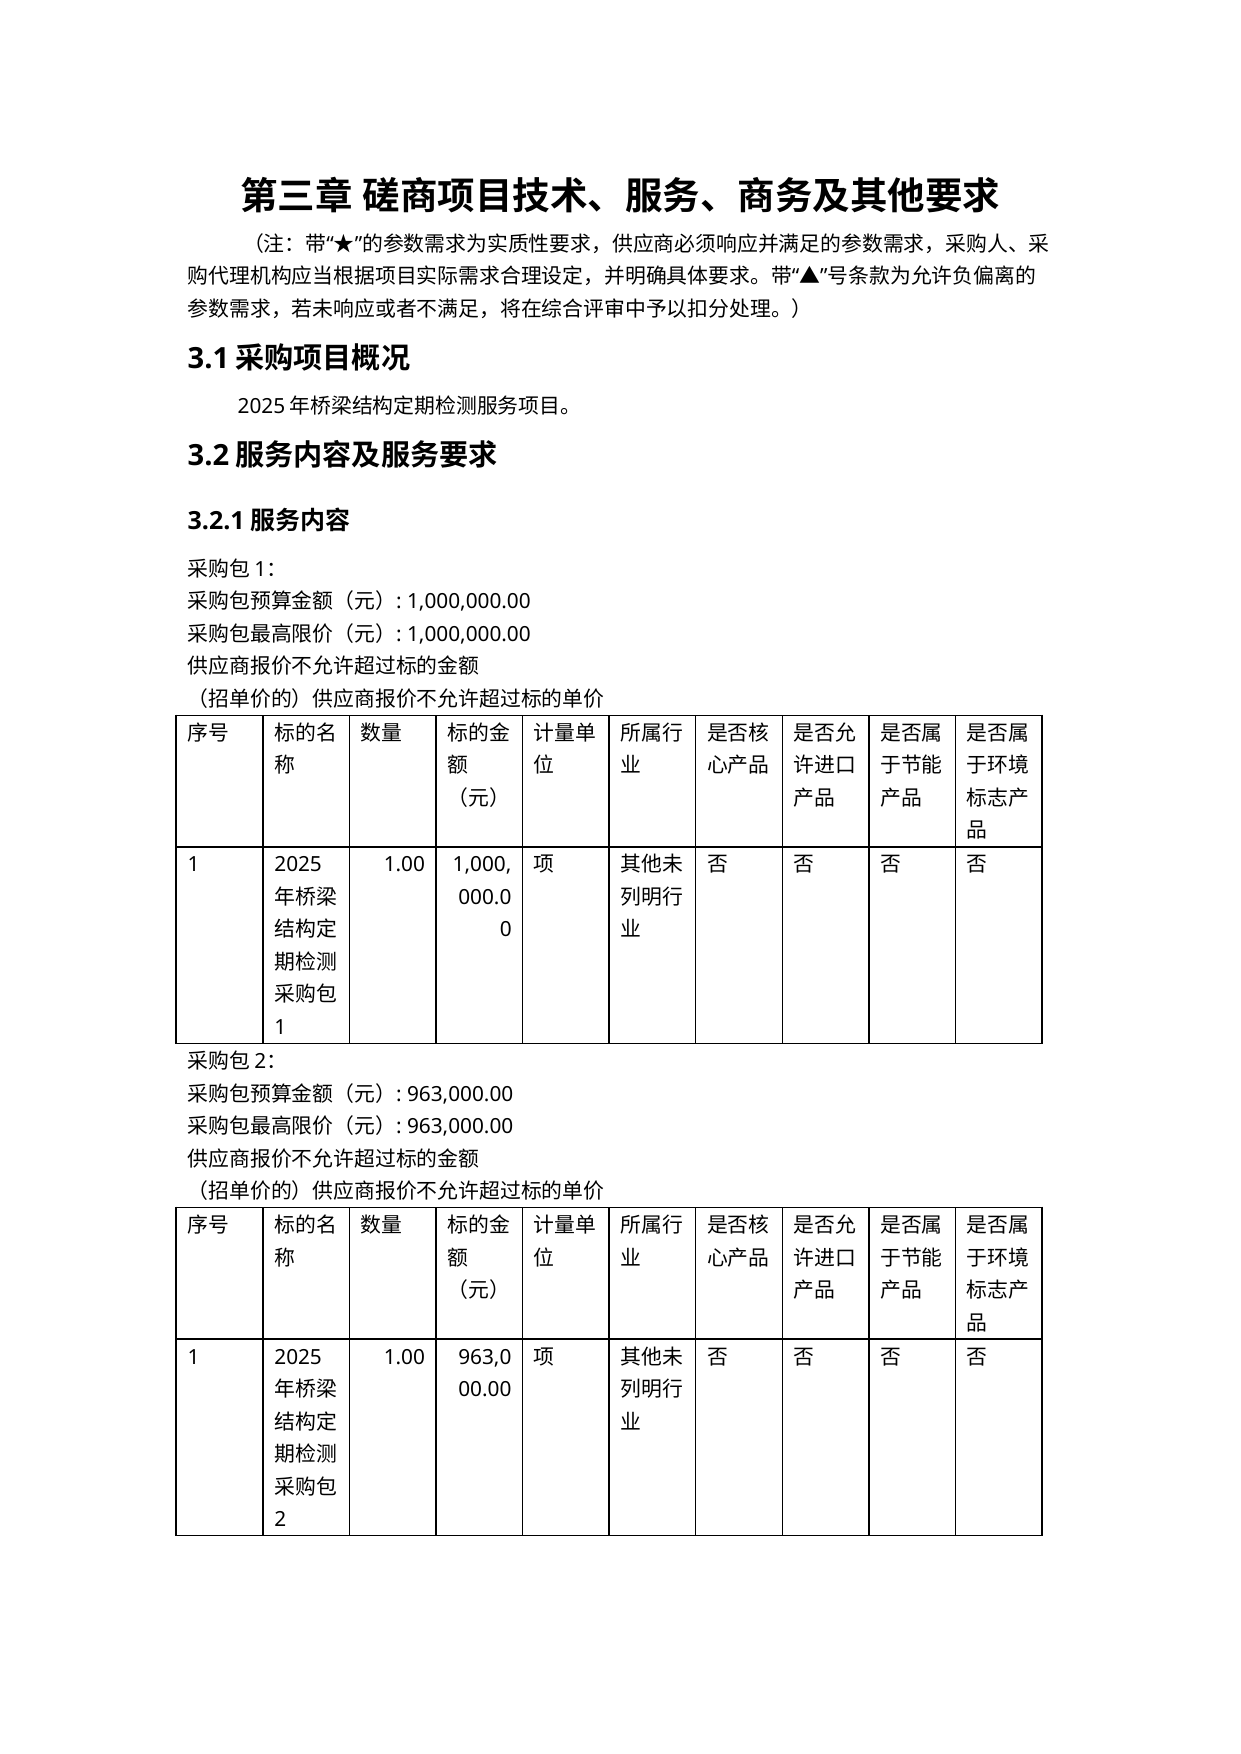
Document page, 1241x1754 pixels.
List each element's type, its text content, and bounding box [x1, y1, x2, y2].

table_cell 2025年桥梁结构定期检测采购包1 [264, 848, 349, 1043]
text 3.2.1服务内容 [187, 487, 1053, 552]
table_cell 否 [870, 1340, 955, 1535]
table_header 数量 [350, 1208, 435, 1338]
table_header 是否属于环境标志产品 [956, 716, 1041, 846]
table_header 是否核心产品 [696, 716, 782, 846]
text （注：带“★”的参数需求为实质性要求，供应商必须响应并满足的参数需求，采购人、采购代理机构应当根据项目实际需求合理设定，并明确具体要求。带“▲”号条款为允许负偏离的参数需求，若未响应或者不满足，将在综合评审中予以扣分处理。） [187, 227, 1053, 324]
table_header 所属行业 [610, 716, 695, 846]
table_cell 1 [177, 1340, 262, 1535]
text 采购包最高限价（元）: 963,000.00 [187, 1109, 1053, 1142]
table_header 计量单位 [523, 716, 608, 846]
table_cell 1,000,000.00 [437, 848, 522, 1043]
table_header 是否允许进口产品 [783, 1208, 868, 1338]
table_header 所属行业 [610, 1208, 695, 1338]
table_header 是否属于节能产品 [870, 716, 955, 846]
table_cell 1.00 [350, 848, 435, 1043]
text 采购包预算金额（元）: 963,000.00 [187, 1077, 1053, 1109]
text 采购包2： [187, 1044, 1053, 1077]
table_header 序号 [177, 1208, 262, 1338]
table_header 是否属于节能产品 [870, 1208, 955, 1338]
table_cell 否 [783, 1340, 868, 1535]
table_cell 否 [870, 848, 955, 1043]
text 采购包预算金额（元）: 1,000,000.00 [187, 584, 1053, 617]
table_cell 否 [783, 848, 868, 1043]
table_cell 1 [177, 848, 262, 1043]
text （招单价的）供应商报价不允许超过标的单价 [187, 1174, 1053, 1207]
table_header 是否属于环境标志产品 [956, 1208, 1041, 1338]
table_header 序号 [177, 716, 262, 846]
table_header 计量单位 [523, 1208, 608, 1338]
table_header 是否核心产品 [696, 1208, 782, 1338]
table_header 标的名称 [264, 716, 349, 846]
text 3.2服务内容及服务要求 [187, 422, 1053, 487]
text 供应商报价不允许超过标的金额 [187, 1142, 1053, 1174]
table_cell 项 [523, 848, 608, 1043]
table_cell 1.00 [350, 1340, 435, 1535]
text 供应商报价不允许超过标的金额 [187, 649, 1053, 682]
table_header 是否允许进口产品 [783, 716, 868, 846]
table_cell 否 [956, 848, 1041, 1043]
table_cell 其他未列明行业 [610, 1340, 695, 1535]
text 2025年桥梁结构定期检测服务项目。 [187, 389, 1053, 422]
table_header 标的名称 [264, 1208, 349, 1338]
table_cell 项 [523, 1340, 608, 1535]
table_cell 否 [696, 1340, 782, 1535]
text （招单价的）供应商报价不允许超过标的单价 [187, 682, 1053, 714]
table_cell 2025年桥梁结构定期检测采购包2 [264, 1340, 349, 1535]
table_cell 963,000.00 [437, 1340, 522, 1535]
table_header 数量 [350, 716, 435, 846]
table_header 标的金额 （元） [437, 716, 522, 846]
text 第三章 磋商项目技术、服务、商务及其他要求 [187, 162, 1053, 227]
table_cell 否 [956, 1340, 1041, 1535]
text 采购包1： [187, 552, 1053, 584]
text 3.1采购项目概况 [187, 324, 1053, 389]
table_header 标的金额 （元） [437, 1208, 522, 1338]
table_cell 其他未列明行业 [610, 848, 695, 1043]
table_cell 否 [696, 848, 782, 1043]
text 采购包最高限价（元）: 1,000,000.00 [187, 617, 1053, 649]
